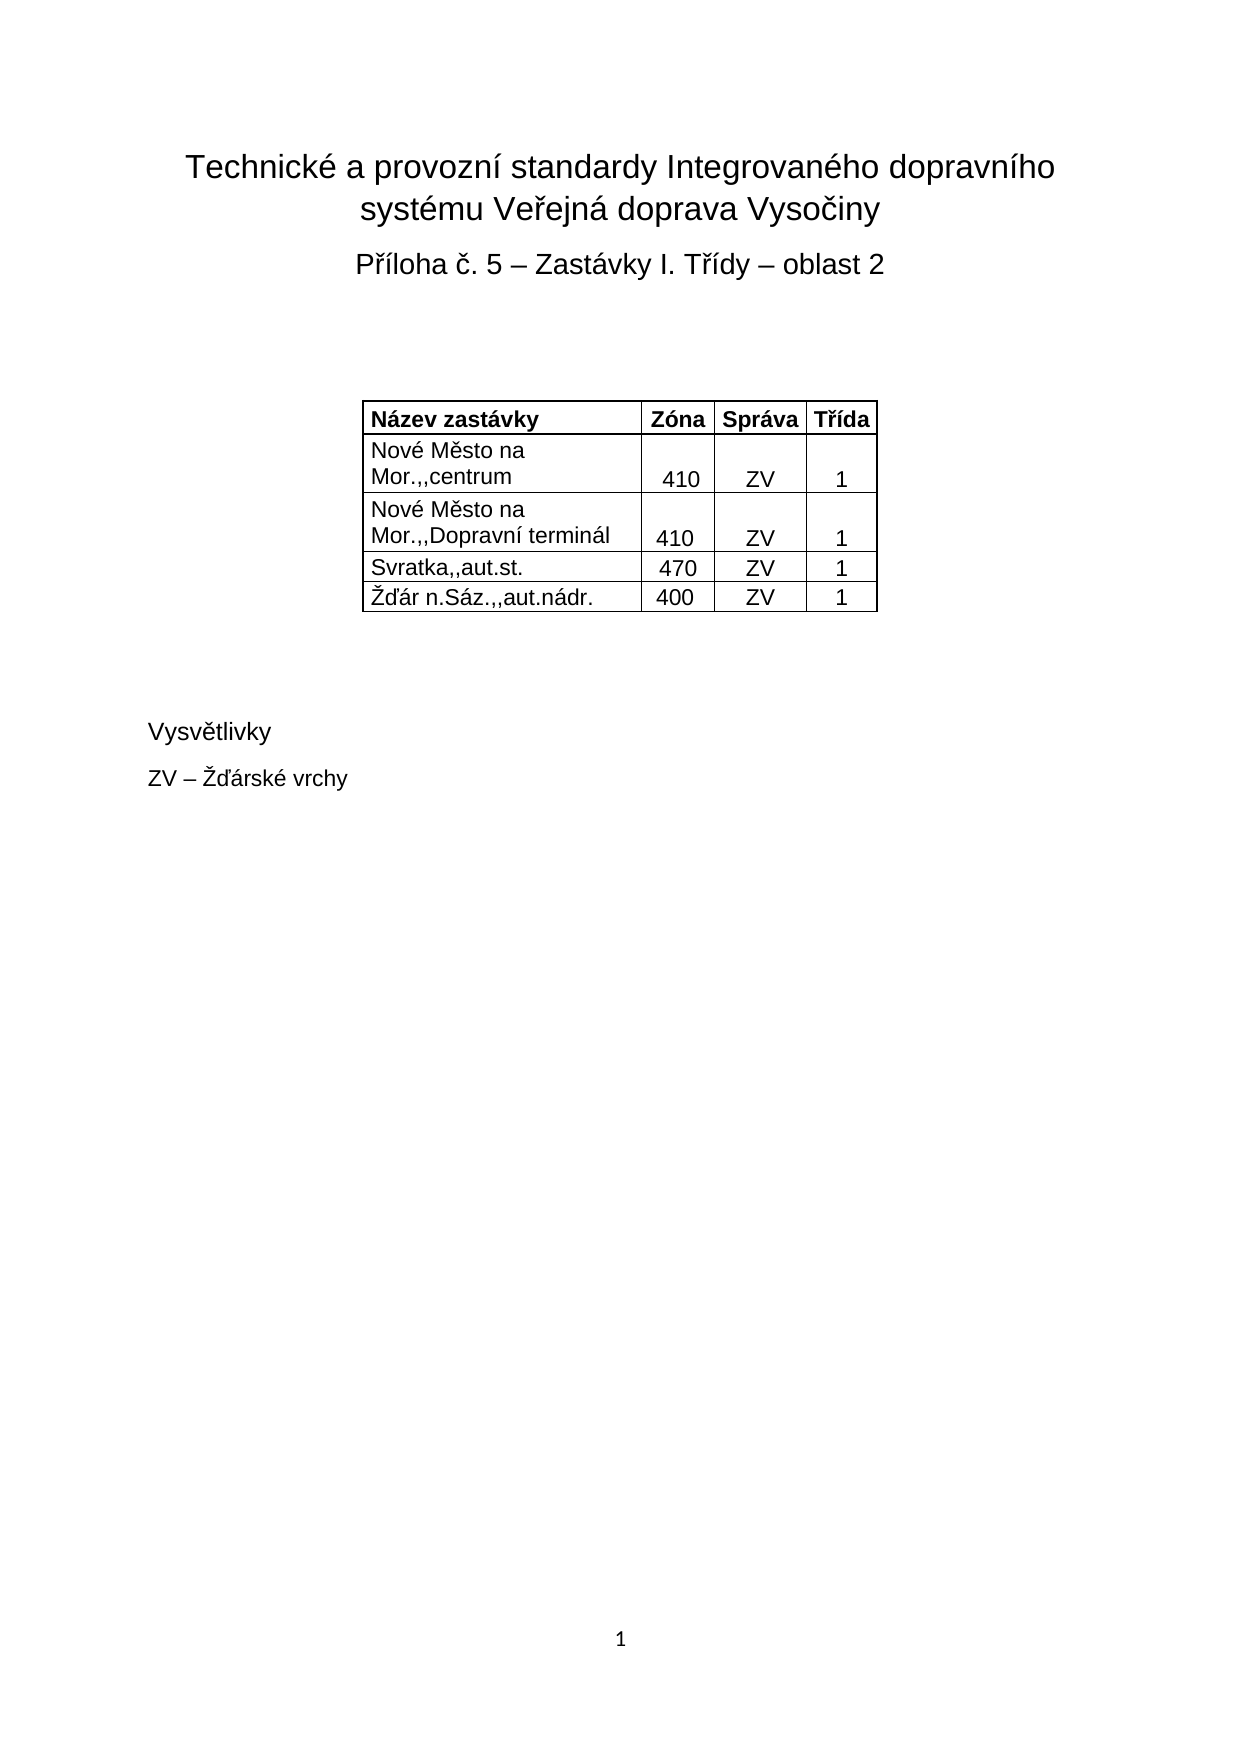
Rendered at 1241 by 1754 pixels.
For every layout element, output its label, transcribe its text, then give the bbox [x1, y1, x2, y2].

table_cell Svratka,,aut.st. [364, 552, 641, 581]
table_cell 470 [642, 552, 714, 581]
table_cell 1 [807, 493, 876, 551]
table_cell ZV [715, 552, 806, 581]
table_header Správa [715, 402, 806, 432]
table_cell ZV [715, 582, 806, 611]
table_cell 1 [807, 582, 876, 611]
table_header Zóna [642, 402, 714, 432]
table_cell Nové Město na Mor.,,Dopravní terminál [364, 493, 641, 551]
table_header Název zastávky [364, 402, 641, 432]
text ZV – Žďárské vrchy [148, 765, 1093, 791]
table_cell 410 [642, 493, 714, 551]
table_cell 1 [807, 435, 876, 492]
table_cell ZV [715, 493, 806, 551]
table_cell Nové Město na Mor.,,centrum [364, 435, 641, 492]
table_cell 400 [642, 582, 714, 611]
text Příloha č. 5 – Zastávky I. Třídy – oblast 2 [148, 247, 1093, 281]
table_cell 1 [807, 552, 876, 581]
text Technické a provozní standardy Integrovaného dopravního systému Veřejná doprava Vysočiny [148, 148, 1093, 227]
table_cell 410 [642, 435, 714, 492]
text Vysvětlivky [148, 717, 1093, 746]
table_cell ZV [715, 435, 806, 492]
table_header Třída [807, 402, 876, 432]
table_cell Žďár n.Sáz.,,aut.nádr. [364, 582, 641, 611]
